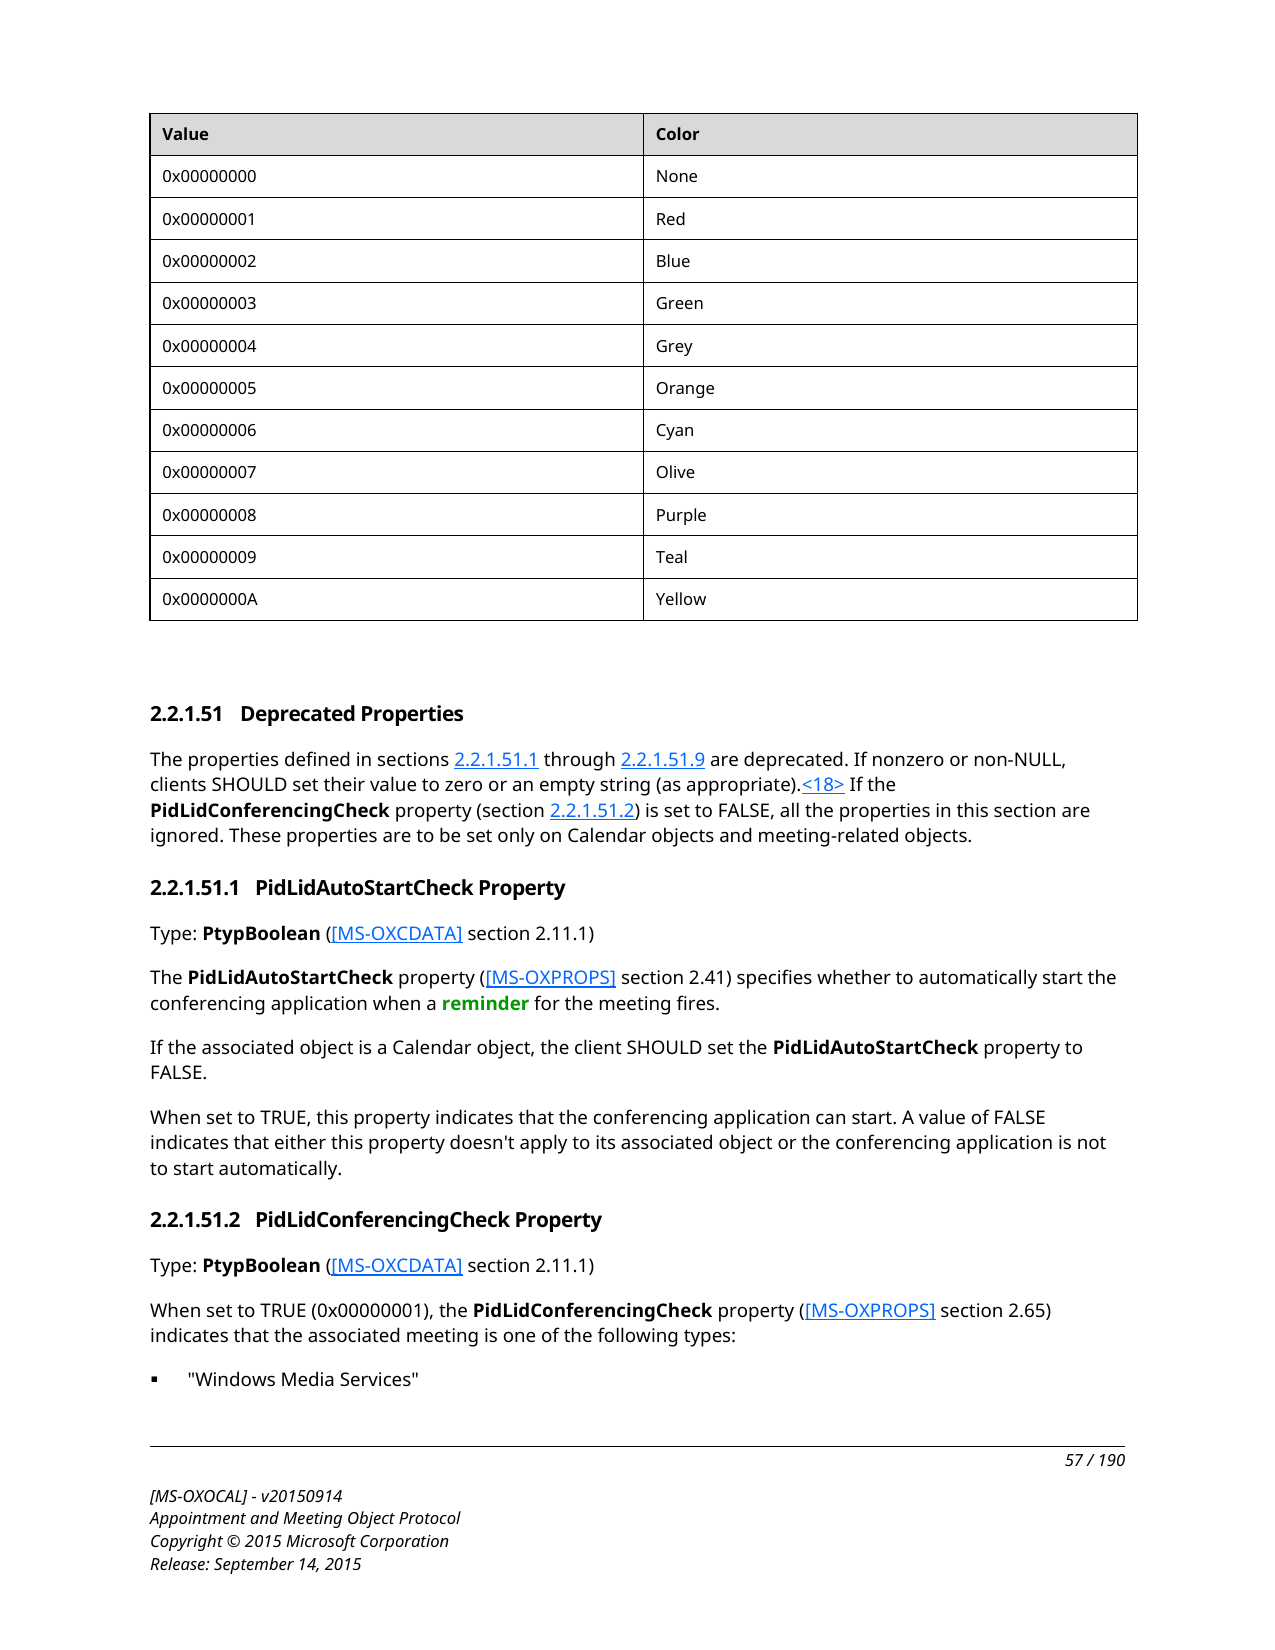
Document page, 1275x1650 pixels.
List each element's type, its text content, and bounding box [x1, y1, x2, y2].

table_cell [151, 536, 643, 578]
text The PidLidAutoStartCheck property ([MS-OXPROPS] section 2.41) specifies whether to automatically start the conferencing application when a reminder for the meeting fires. [150, 964, 1125, 1015]
subtitle Deprecated Properties [150, 699, 1125, 727]
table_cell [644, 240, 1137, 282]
list "Windows Media Services" [150, 1367, 1125, 1392]
text Type: PtypBoolean ([MS-OXCDATA] section 2.11.1) [150, 1253, 1125, 1278]
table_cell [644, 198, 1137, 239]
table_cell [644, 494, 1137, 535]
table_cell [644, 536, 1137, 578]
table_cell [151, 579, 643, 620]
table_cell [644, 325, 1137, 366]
text The properties defined in sections 2.2.1.51.1 through 2.2.1.51.9 are deprecated. If nonzero or non-NULL, clients SHOULD set their value to zero or an empty string (as appropriate).<18> If the PidLidConferencingCheck property (section 2.2.1.51.2) is set to FALSE, all the properties in this section are ignored. These properties are to be set only on Calendar objects and meeting-related objects. [150, 746, 1125, 848]
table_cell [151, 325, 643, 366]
subtitle PidLidConferencingCheck Property [150, 1206, 1125, 1234]
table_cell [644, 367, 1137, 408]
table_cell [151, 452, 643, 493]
text Type: PtypBoolean ([MS-OXCDATA] section 2.11.1) [150, 920, 1125, 946]
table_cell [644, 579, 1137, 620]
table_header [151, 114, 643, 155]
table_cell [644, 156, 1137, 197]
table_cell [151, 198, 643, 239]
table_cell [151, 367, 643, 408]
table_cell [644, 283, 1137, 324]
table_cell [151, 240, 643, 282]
text If the associated object is a Calendar object, the client SHOULD set the PidLidAutoStartCheck property to FALSE. [150, 1034, 1125, 1085]
subtitle PidLidAutoStartCheck Property [150, 873, 1125, 901]
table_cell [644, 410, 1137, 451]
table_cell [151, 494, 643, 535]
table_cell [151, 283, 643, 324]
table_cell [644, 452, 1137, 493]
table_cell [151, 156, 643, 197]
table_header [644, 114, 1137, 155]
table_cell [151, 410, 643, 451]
text When set to TRUE, this property indicates that the conferencing application can start. A value of FALSE indicates that either this property doesn't apply to its associated object or the conferencing application is not to start automatically. [150, 1104, 1125, 1181]
text When set to TRUE (0x00000001), the PidLidConferencingCheck property ([MS-OXPROPS] section 2.65) indicates that the associated meeting is one of the following types: [150, 1297, 1125, 1348]
